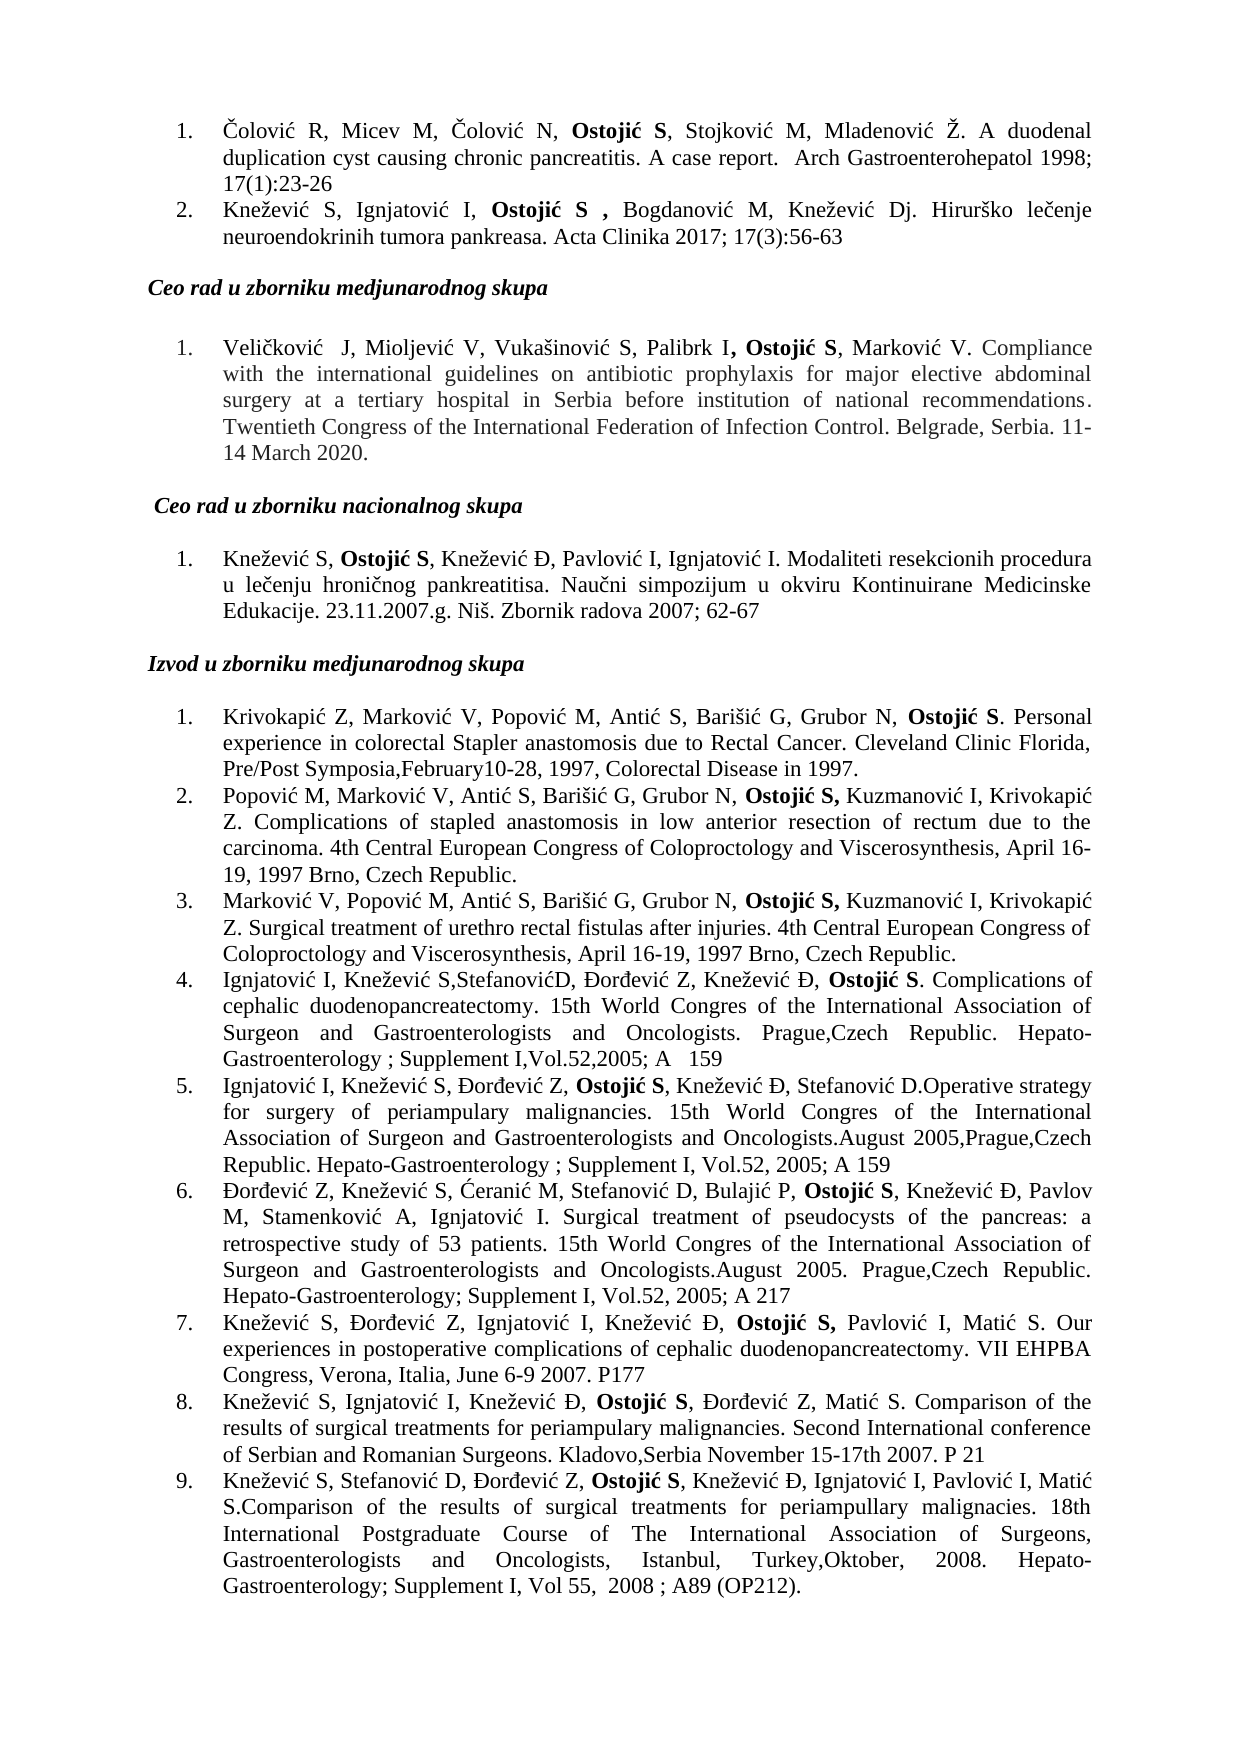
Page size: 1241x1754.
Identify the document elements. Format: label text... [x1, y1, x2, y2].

text Ceo rad u zborniku medjunarodnog skupa [148, 274, 1093, 301]
list Čolović R, Micev M, Čolović N, Ostojić S, Stojković M, Mladenović Ž. A duodenal duplication cyst causing chronic pancreatitis. A case report. Arch Gastroenterohepatol 1998; 17(1):23-26 [176, 117, 1093, 196]
list Knežević S, Ignjatović I, Knežević Đ, Ostojić S, Đorđević Z, Matić S. Comparison of the results of surgical treatments for periampulary malignancies. Second International conference of Serbian and Romanian Surgeons. Kladovo,Serbia November 15-17th 2007. P 21 [176, 1388, 1093, 1467]
list Knežević S, Ignjatović I, Ostojić S , Bogdanović M, Knežević Dj. Hirurško lečenje neuroendokrinih tumora pankreasa. Acta Clinika 2017; 17(3):56-63 [176, 196, 1093, 249]
list Knežević S, Ostojić S, Knežević Đ, Pavlović I, Ignjatović I. Modaliteti resekcionih procedura u lečenju hroničnog pankreatitisa. Naučni simpozijum u okviru Kontinuirane Medicinske Edukacije. 23.11.2007.g. Niš. Zbornik radova 2007; 62-67 [176, 544, 1093, 624]
list Ignjatović I, Knežević S, Đorđević Z, Ostojić S, Knežević Đ, Stefanović D.Operative strategy for surgery of periampulary malignancies. 15th World Congres of the International Association of Surgeon and Gastroenterologists and Oncologists.August 2005,Prague,Czech Republic. Hepato-Gastroenterology ; Supplement I, Vol.52, 2005; A 159 [176, 1072, 1093, 1177]
list Marković V, Popović M, Antić S, Barišić G, Grubor N, Ostojić S, Kuzmanović I, Krivokapić Z. Surgical treatment of urethro rectal fistulas after injuries. 4th Central European Congress of Coloproctology and Viscerosynthesis, April 16-19, 1997 Brno, Czech Republic. [176, 887, 1093, 966]
list Knežević S, Đorđević Z, Ignjatović I, Knežević Đ, Ostojić S, Pavlović I, Matić S. Our experiences in postoperative complications of cephalic duodenopancreatectomy. VII EHPBA Congress, Verona, Italia, June 6-9 2007. P177 [176, 1309, 1093, 1388]
text Izvod u zborniku medjunarodnog skupa [148, 650, 1093, 676]
list Knežević S, Stefanović D, Đorđević Z, Ostojić S, Knežević Đ, Ignjatović I, Pavlović I, Matić S.Comparison of the results of surgical treatments for periampullary malignacies. 18th International Postgraduate Course of The International Association of Surgeons, Gastroenterologists and Oncologists, Istanbul, Turkey,Oktober, 2008. Hepato-Gastroenterology; Supplement I, Vol 55, 2008 ; A89 (OP212). [176, 1467, 1093, 1599]
list Ignjatović I, Knežević S,StefanovićD, Đorđević Z, Knežević Đ, Ostojić S. Complications of cephalic duodenopancreatectomy. 15th World Congres of the International Association of Surgeon and Gastroenterologists and Oncologists. Prague,Czech Republic. Hepato-Gastroenterology ; Supplement I,Vol.52,2005; A 159 [176, 966, 1093, 1072]
list Krivokapić Z, Marković V, Popović M, Antić S, Barišić G, Grubor N, Ostojić S. Personal experience in colorectal Stapler anastomosis due to Rectal Cancer. Cleveland Clinic Florida, Pre/Post Symposia,February10-28, 1997, Colorectal Disease in 1997. [176, 703, 1093, 782]
list Đorđević Z, Knežević S, Ćeranić M, Stefanović D, Bulajić P, Ostojić S, Knežević Đ, Pavlov M, Stamenković A, Ignjatović I. Surgical treatment of pseudocysts of the pancreas: a retrospective study of 53 patients. 15th World Congres of the International Association of Surgeon and Gastroenterologists and Oncologists.August 2005. Prague,Czech Republic. Hepato-Gastroenterology; Supplement I, Vol.52, 2005; A 217 [176, 1177, 1093, 1309]
list Popović M, Marković V, Antić S, Barišić G, Grubor N, Ostojić S, Kuzmanović I, Krivokapić Z. Complications of stapled anastomosis in low anterior resection of rectum due to the carcinoma. 4th Central European Congress of Coloproctology and Viscerosynthesis, April 16-19, 1997 Brno, Czech Republic. [176, 782, 1093, 887]
text Ceo rad u zborniku nacionalnog skupa [148, 492, 1093, 518]
list Veličković J, Mioljević V, Vukašinović S, Palibrk I, Ostojić S, Marković V. Compliance with the international guidelines on antibiotic prophylaxis for major elective abdominal surgery at a tertiary hospital in Serbia before institution of national recommendations. Twentieth Congress of the International Federation of Infection Control. Belgrade, Serbia. 11-14 March 2020. [176, 333, 1093, 465]
